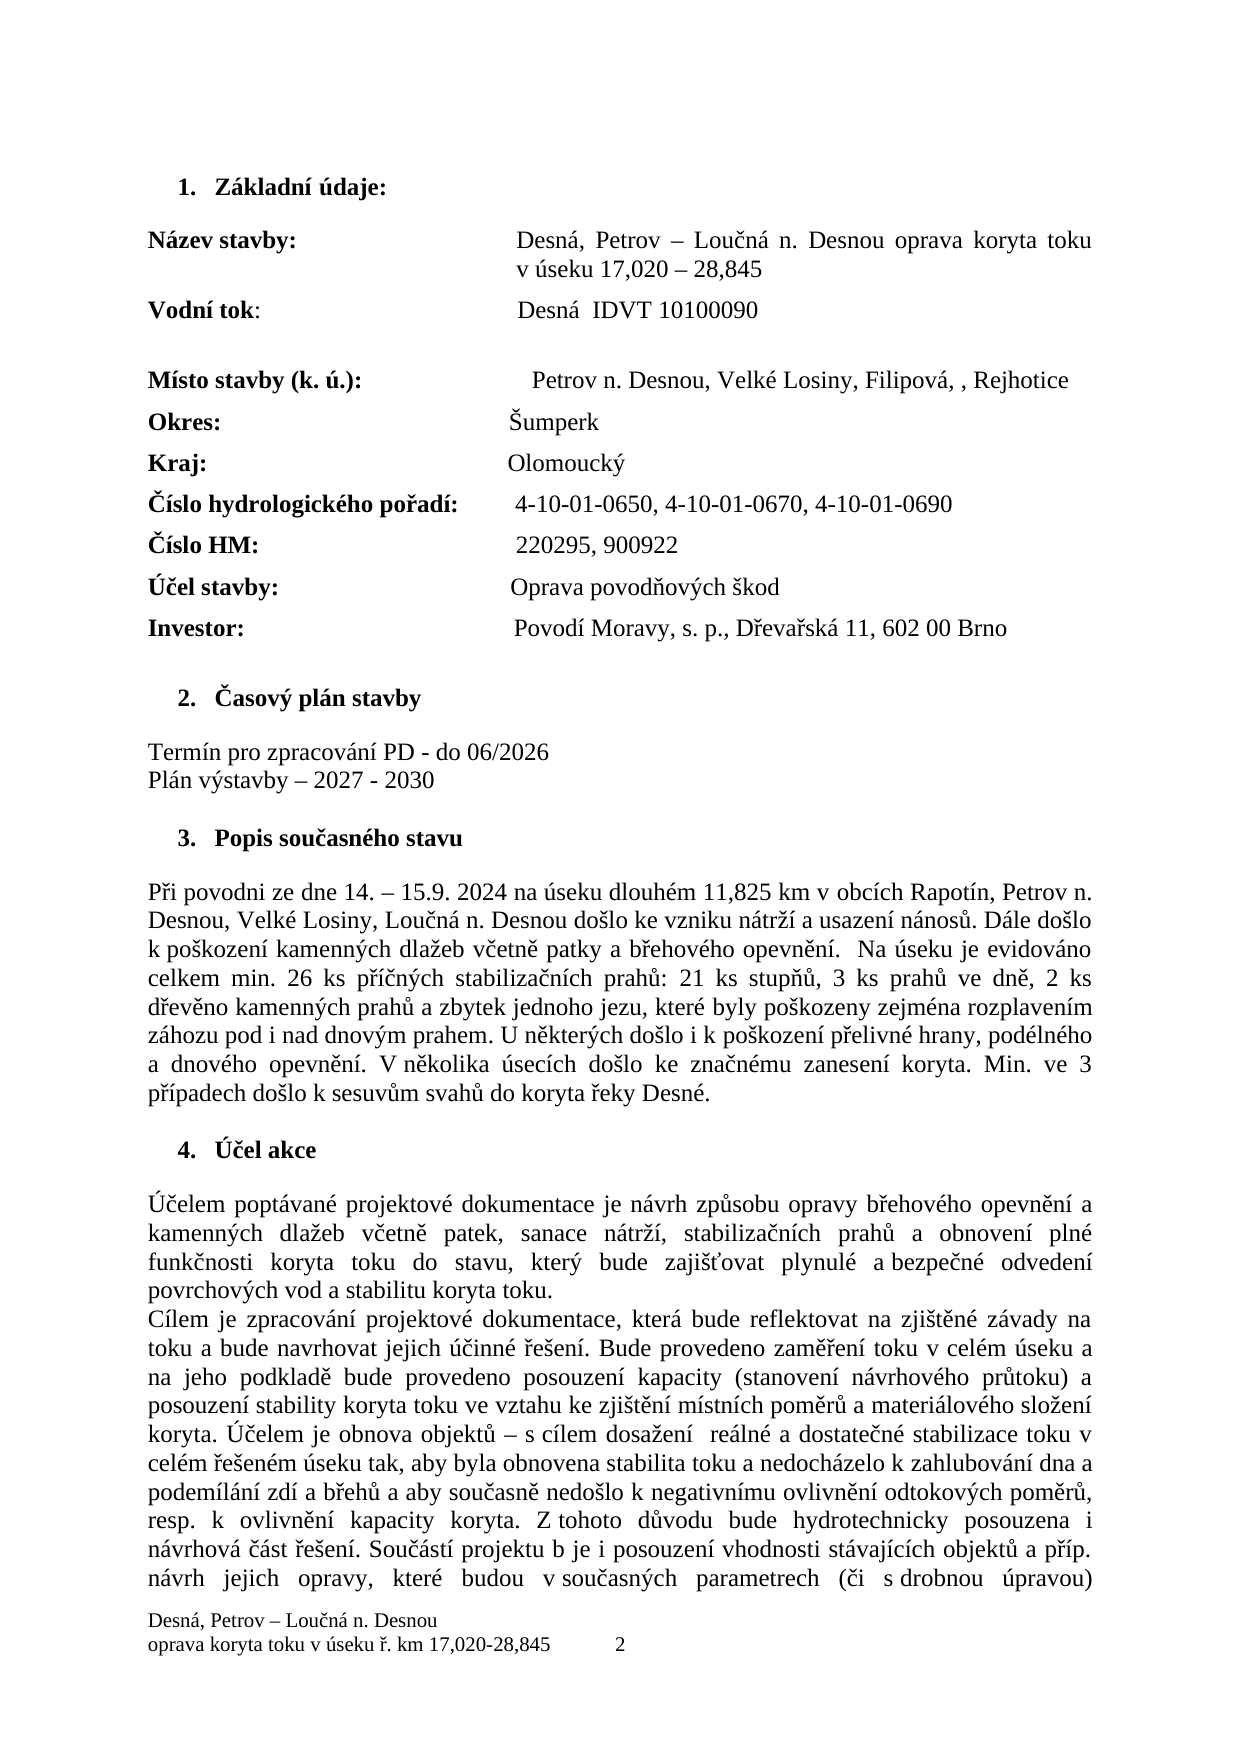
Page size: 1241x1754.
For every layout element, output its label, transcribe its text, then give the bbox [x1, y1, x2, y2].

text Místo stavby (k. ú.): Petrov n. Desnou, Velké Losiny, Filipová, , Rejhotice [148, 365, 1096, 394]
text Při povodni ze dne 14. – 15.9. 2024 na úseku dlouhém 11,825 km v obcích Rapotín, Petrov n. Desnou, Velké Losiny, Loučná n. Desnou došlo ke vzniku nátrží a usazení nánosů. Dále došlo k poškození kamenných dlažeb včetně patky a břehového opevnění. Na úseku je evidováno celkem min. 26 ks příčných stabilizačních prahů: 21 ks stupňů, 3 ks prahů ve dně, 2 ks dřevěno kamenných prahů a zbytek jednoho jezu, které byly poškozeny zejména rozplavením záhozu pod i nad dnovým prahem. U některých došlo i k poškození přelivné hrany, podélného a dnového opevnění. V několika úsecích došlo ke značnému zanesení koryta. Min. ve 3 případech došlo k sesuvům svahů do koryta řeky Desné. [148, 877, 1093, 1107]
text Účelem poptávané projektové dokumentace je návrh způsobu opravy břehového opevnění a kamenných dlažeb včetně patek, sanace nátrží, stabilizačních prahů a obnovení plné funkčnosti koryta toku do stavu, který bude zajišťovat plynulé a bezpečné odvedení povrchových vod a stabilitu koryta toku. [148, 1189, 1093, 1304]
text Číslo hydrologického pořadí: 4-10-01-0650, 4-10-01-0670, 4-10-01-0690 [148, 489, 1093, 518]
subtitle Název stavby: Desná, Petrov – Loučná n. Desnou oprava koryta toku v úseku 17,020 – 28,845 [148, 225, 1093, 283]
list Základní údaje: [177, 172, 1093, 200]
text Plán výstavby – 2027 - 2030 [148, 765, 1093, 794]
text Vodní tok: Desná IDVT 10100090 [148, 295, 1093, 324]
text Účel stavby: Oprava povodňových škod [148, 572, 1093, 600]
text Číslo HM: 220295, 900922 [148, 530, 1093, 559]
text Investor: Povodí Moravy, s. p., Dřevařská 11, 602 00 Brno [148, 613, 1093, 642]
list Účel akce [177, 1135, 1093, 1164]
text Kraj: Olomoucký [148, 448, 1093, 477]
list Popis současného stavu [177, 823, 1093, 852]
text Okres: Šumperk [148, 407, 1093, 435]
list Časový plán stavby [177, 683, 1093, 712]
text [148, 1304, 1093, 1592]
text Termín pro zpracování PD - do 06/2026 [148, 737, 1093, 765]
